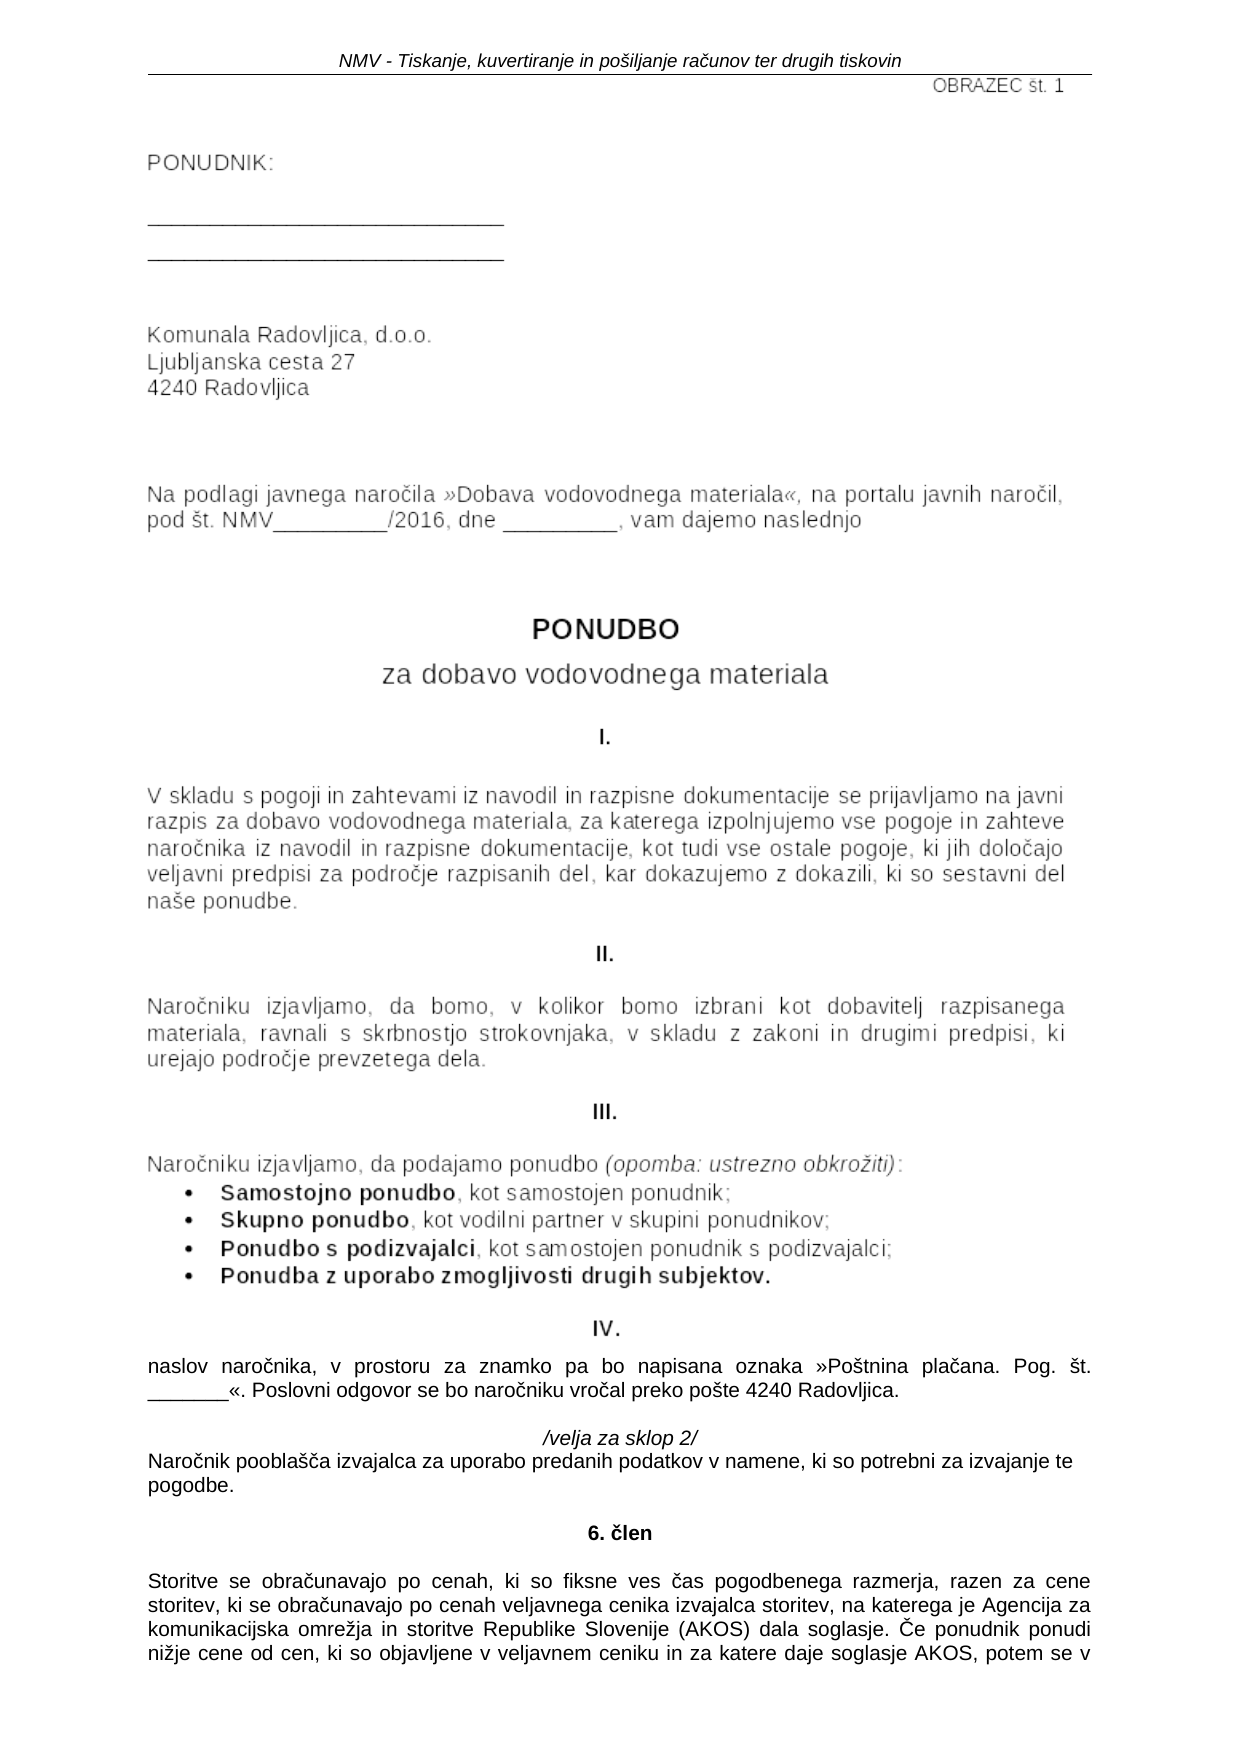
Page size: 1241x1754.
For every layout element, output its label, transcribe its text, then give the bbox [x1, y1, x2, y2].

text /velja za sklop 2/ [148, 1425, 1092, 1449]
text Pogodbeni stranki se dogovorita, da bo naročnik v času trajanja te pogodbe, oddal v prenos pošiljke, katerih sestavni del bo tudi poslovni odgovor. Na naslovni strani poslovnega odgovora bo tiskan naslov naročnika, v prostoru za znamko pa bo napisana oznaka »Poštnina plačana. Pog. št. _______«. Poslovni odgovor se bo naročniku vročal preko pošte 4240 Radovljica. [148, 1353, 1092, 1401]
text Storitve se obračunavajo po cenah, ki so fiksne ves čas pogodbenega razmerja, razen za cene storitev, ki se obračunavajo po cenah veljavnega cenika izvajalca storitev, na katerega je Agencija za komunikacijska omrežja in storitve Republike Slovenije (AKOS) dala soglasje. Če ponudnik ponudi nižje cene od cen, ki so objavljene v veljavnem ceniku in za katere daje soglasje AKOS, potem se v primeru povišanja (oziroma znižanja) teh cen brez DDV, le-te znižajo za enak odstotek, kot je bila znižana posamezna cena brez DDV (za posamezno vrstico oziroma vrsto storitve) v ponudbi. [148, 1569, 1092, 1665]
text Naročnik pooblašča izvajalca za uporabo predanih podatkov v namene, ki so potrebni za izvajanje te pogodbe. [148, 1449, 1092, 1497]
text 6. člen [148, 1521, 1092, 1545]
